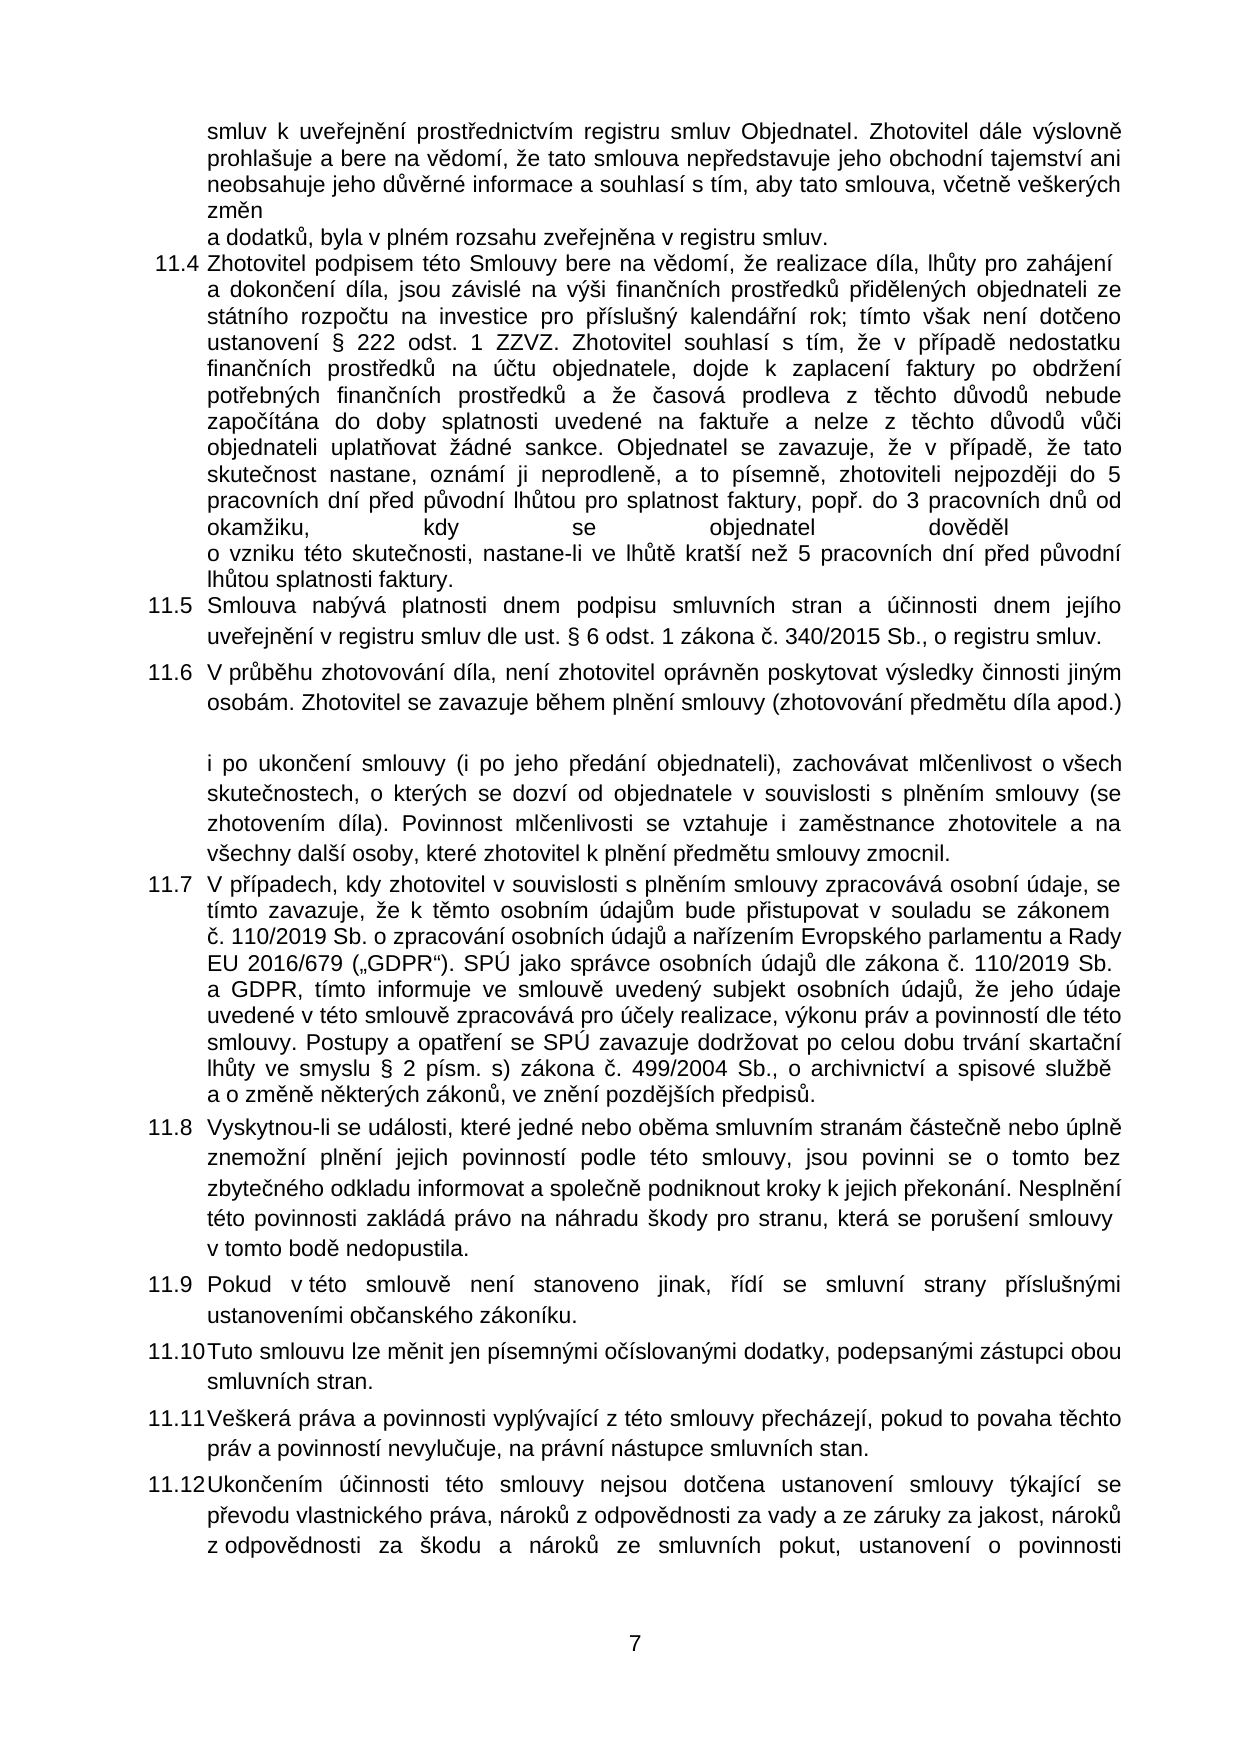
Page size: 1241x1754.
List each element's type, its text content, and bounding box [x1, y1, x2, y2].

list Zhotovitel podpisem této Smlouvy bere na vědomí, že realizace díla, lhůty pro zahájení a dokončení díla, jsou závislé na výši finančních prostředků přidělených objednateli ze státního rozpočtu na investice pro příslušný kalendářní rok; tímto však není dotčeno ustanovení § 222 odst. 1 ZZVZ. Zhotovitel souhlasí s tím, že v případě nedostatku finančních prostředků na účtu objednatele, dojde k zaplacení faktury po obdržení potřebných finančních prostředků a že časová prodleva z těchto důvodů nebude započítána do doby splatnosti uvedené na faktuře a nelze z těchto důvodů vůči objednateli uplatňovat žádné sankce. Objednatel se zavazuje, že v případě, že tato skutečnost nastane, oznámí ji neprodleně, a to písemně, zhotoviteli nejpozději do 5 pracovních dní před původní lhůtou pro splatnost faktury, popř. do 3 pracovních dnů od okamžiku, kdy se objednatel dověděl o vzniku této skutečnosti, nastane-li ve lhůtě kratší než 5 pracovních dní před původní lhůtou splatnosti faktury. [154, 250, 1122, 592]
list V případech, kdy zhotovitel v souvislosti s plněním smlouvy zpracovává osobní údaje, se tímto zavazuje, že k těmto osobním údajům bude přistupovat v souladu se zákonem č. 110/2019 Sb. o zpracování osobních údajů a nařízením Evropského parlamentu a Rady EU 2016/679 („GDPR“). SPÚ jako správce osobních údajů dle zákona č. 110/2019 Sb. a GDPR, tímto informuje ve smlouvě uvedený subjekt osobních údajů, že jeho údaje uvedené v této smlouvě zpracovává pro účely realizace, výkonu práv a povinností dle této smlouvy. Postupy a opatření se SPÚ zavazuje dodržovat po celou dobu trvání skartační lhůty ve smyslu § 2 písm. s) zákona č. 499/2004 Sb., o archivnictví a spisové službě a o změně některých zákonů, ve znění pozdějších předpisů. [148, 871, 1122, 1108]
list Tuto smlouvu lze měnit jen písemnými očíslovanými dodatky, podepsanými zástupci obou smluvních stran. [148, 1338, 1122, 1394]
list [154, 118, 1122, 250]
list V průběhu zhotovování díla, není zhotovitel oprávněn poskytovat výsledky činnosti jiným osobám. Zhotovitel se zavazuje během plnění smlouvy (zhotovování předmětu díla apod.) i po ukončení smlouvy (i po jeho předání objednateli), zachovávat mlčenlivost o všech skutečnostech, o kterých se dozví od objednatele v souvislosti s plněním smlouvy (se zhotovením díla). Povinnost mlčenlivosti se vztahuje i zaměstnance zhotovitele a na všechny další osoby, které zhotovitel k plnění předmětu smlouvy zmocnil. [148, 659, 1122, 867]
list Veškerá práva a povinnosti vyplývající z této smlouvy přecházejí, pokud to povaha těchto práv a povinností nevylučuje, na právní nástupce smluvních stan. [148, 1405, 1122, 1461]
list Smlouva nabývá platnosti dnem podpisu smluvních stran a účinnosti dnem jejího uveřejnění v registru smluv dle ust. § 6 odst. 1 zákona č. 340/2015 Sb., o registru smluv. [148, 592, 1122, 649]
list Vyskytnou-li se události, které jedné nebo oběma smluvním stranám částečně nebo úplně znemožní plnění jejich povinností podle této smlouvy, jsou povinni se o tomto bez zbytečného odkladu informovat a společně podniknout kroky k jejich překonání. Nesplnění této povinnosti zakládá právo na náhradu škody pro stranu, která se porušení smlouvy v tomto bodě nedopustila. [148, 1114, 1122, 1261]
list Pokud v této smlouvě není stanoveno jinak, řídí se smluvní strany příslušnými ustanoveními občanského zákoníku. [148, 1271, 1122, 1328]
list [148, 1471, 1122, 1558]
